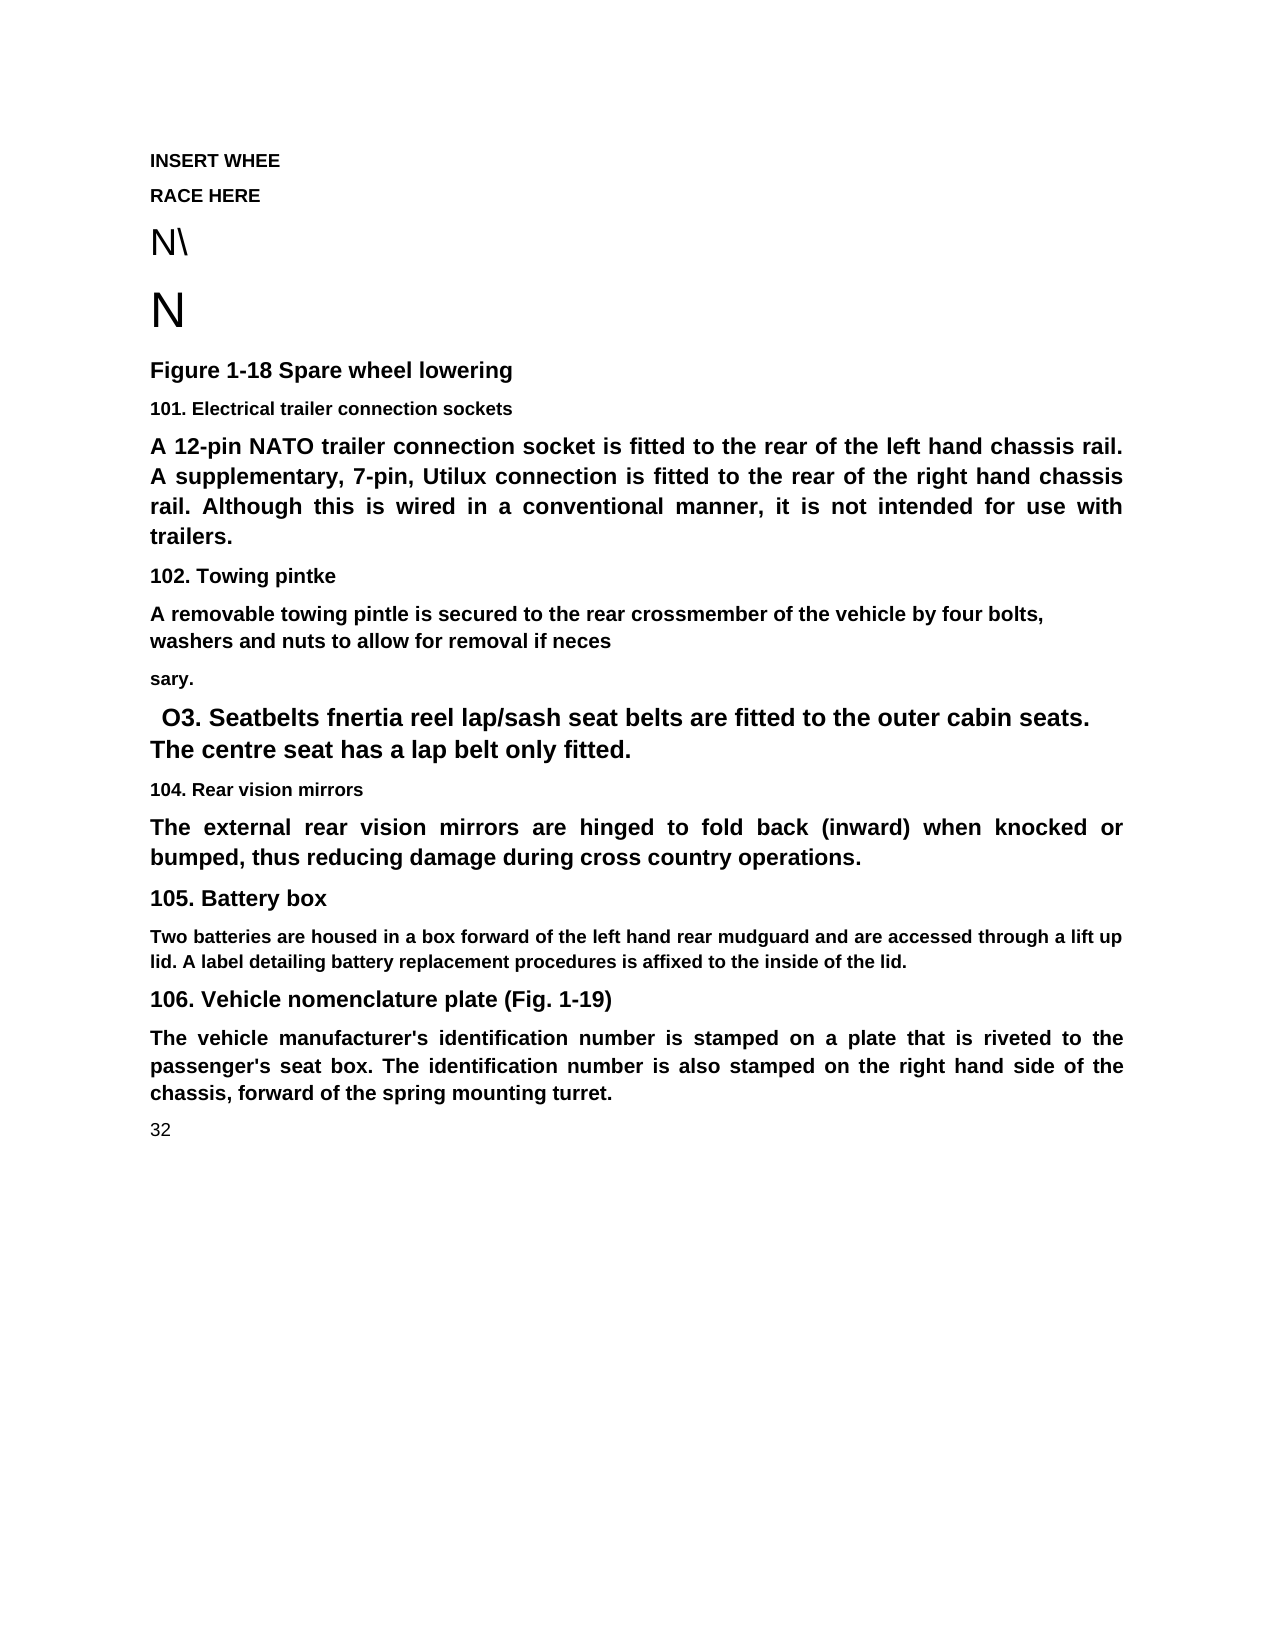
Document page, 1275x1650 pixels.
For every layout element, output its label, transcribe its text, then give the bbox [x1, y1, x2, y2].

text O3. Seatbelts fnertia reel lap/sash seat belts are fitted to the outer cabin seats. The centre seat has a lap belt only fitted. [150, 702, 1125, 764]
text sary. [150, 667, 1125, 689]
text INSERT WHEE [150, 150, 1125, 172]
text 102. Towing pintke [150, 564, 1125, 588]
text A removable towing pintle is secured to the rear crossmember of the vehicle by four bolts, washers and nuts to allow for removal if neces [150, 602, 1125, 653]
text 106. Vehicle nomenclature plate (Fig. 1-19) [150, 986, 1125, 1012]
text RACE HERE [150, 185, 1125, 207]
text 105. Battery box [150, 885, 1125, 911]
text Figure 1-18 Spare wheel lowering [150, 357, 1125, 383]
text Two batteries are housed in a box forward of the left hand rear mudguard and are accessed through a lift up lid. A label detailing battery replacement procedures is affixed to the inside of the lid. [150, 926, 1125, 972]
text 104. Rear vision mirrors [150, 779, 1125, 801]
text N\ [150, 220, 1125, 263]
text 32 [150, 1119, 1125, 1141]
text N [150, 280, 1125, 338]
text The vehicle manufacturer's identification number is stamped on a plate that is riveted to the passenger's seat box. The identification number is also stamped on the right hand side of the chassis, forward of the spring mounting turret. [150, 1026, 1125, 1105]
text A 12-pin NATO trailer connection socket is fitted to the rear of the left hand chassis rail. A supplementary, 7-pin, Utilux connection is fitted to the rear of the right hand chassis rail. Although this is wired in a conventional manner, it is not intended for use with trailers. [150, 433, 1125, 550]
text The external rear vision mirrors are hinged to fold back (inward) when knocked or bumped, thus reducing damage during cross country operations. [150, 814, 1125, 871]
text 101. Electrical trailer connection sockets [150, 397, 1125, 419]
